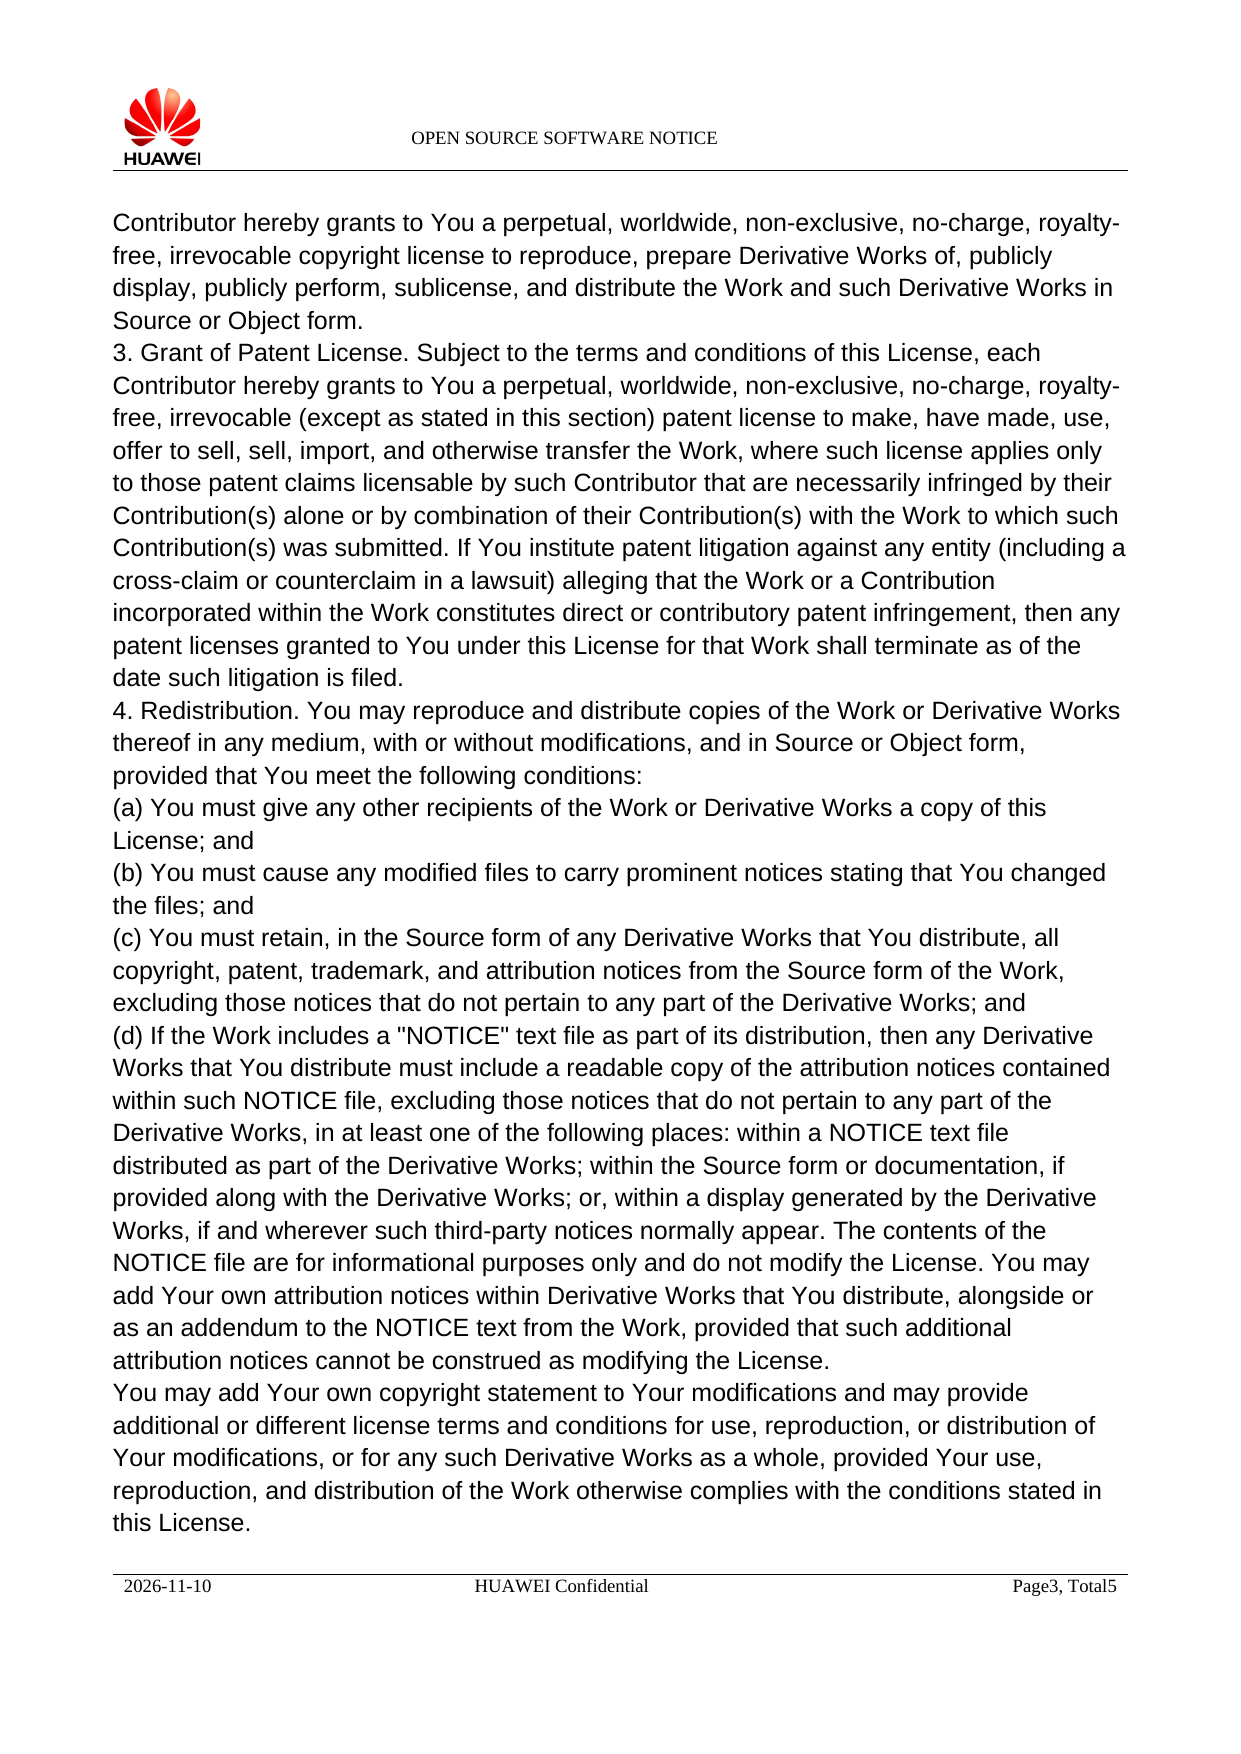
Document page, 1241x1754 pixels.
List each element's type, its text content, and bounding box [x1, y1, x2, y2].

text (d) If the Work includes a "NOTICE" text file as part of its distribution, then any Derivative Works that You distribute must include a readable copy of the attribution notices contained within such NOTICE file, excluding those notices that do not pertain to any part of the Derivative Works, in at least one of the following places: within a NOTICE text file distributed as part of the Derivative Works; within the Source form or documentation, if provided along with the Derivative Works; or, within a display generated by the Derivative Works, if and wherever such third-party notices normally appear. The contents of the NOTICE file are for informational purposes only and do not modify the License. You may add Your own attribution notices within Derivative Works that You distribute, alongside or as an addendum to the NOTICE text from the Work, provided that such additional attribution notices cannot be construed as modifying the License. [112, 1019, 1128, 1376]
text (a) You must give any other recipients of the Work or Derivative Works a copy of this License; and [112, 791, 1128, 856]
text 3. Grant of Patent License. Subject to the terms and conditions of this License, each Contributor hereby grants to You a perpetual, worldwide, non-exclusive, no-charge, royalty-free, irrevocable (except as stated in this section) patent license to make, have made, use, offer to sell, sell, import, and otherwise transfer the Work, where such license applies only to those patent claims licensable by such Contributor that are necessarily infringed by their Contribution(s) alone or by combination of their Contribution(s) with the Work to which such Contribution(s) was submitted. If You institute patent litigation against any entity (including a cross-claim or counterclaim in a lawsuit) alleging that the Work or a Contribution incorporated within the Work constitutes direct or contributory patent infringement, then any patent licenses granted to You under this License for that Work shall terminate as of the date such litigation is filed. [112, 336, 1128, 694]
text You may add Your own copyright statement to Your modifications and may provide additional or different license terms and conditions for use, reproduction, or distribution of Your modifications, or for any such Derivative Works as a whole, provided Your use, reproduction, and distribution of the Work otherwise complies with the conditions stated in this License. [112, 1376, 1128, 1539]
text 4. Redistribution. You may reproduce and distribute copies of the Work or Derivative Works thereof in any medium, with or without modifications, and in Source or Object form, provided that You meet the following conditions: [112, 694, 1128, 791]
text (b) You must cause any modified files to carry prominent notices stating that You changed the files; and [112, 856, 1128, 921]
picture [124, 88, 201, 165]
text (c) You must retain, in the Source form of any Derivative Works that You distribute, all copyright, patent, trademark, and attribution notices from the Source form of the Work, excluding those notices that do not pertain to any part of the Derivative Works; and [112, 921, 1128, 1019]
